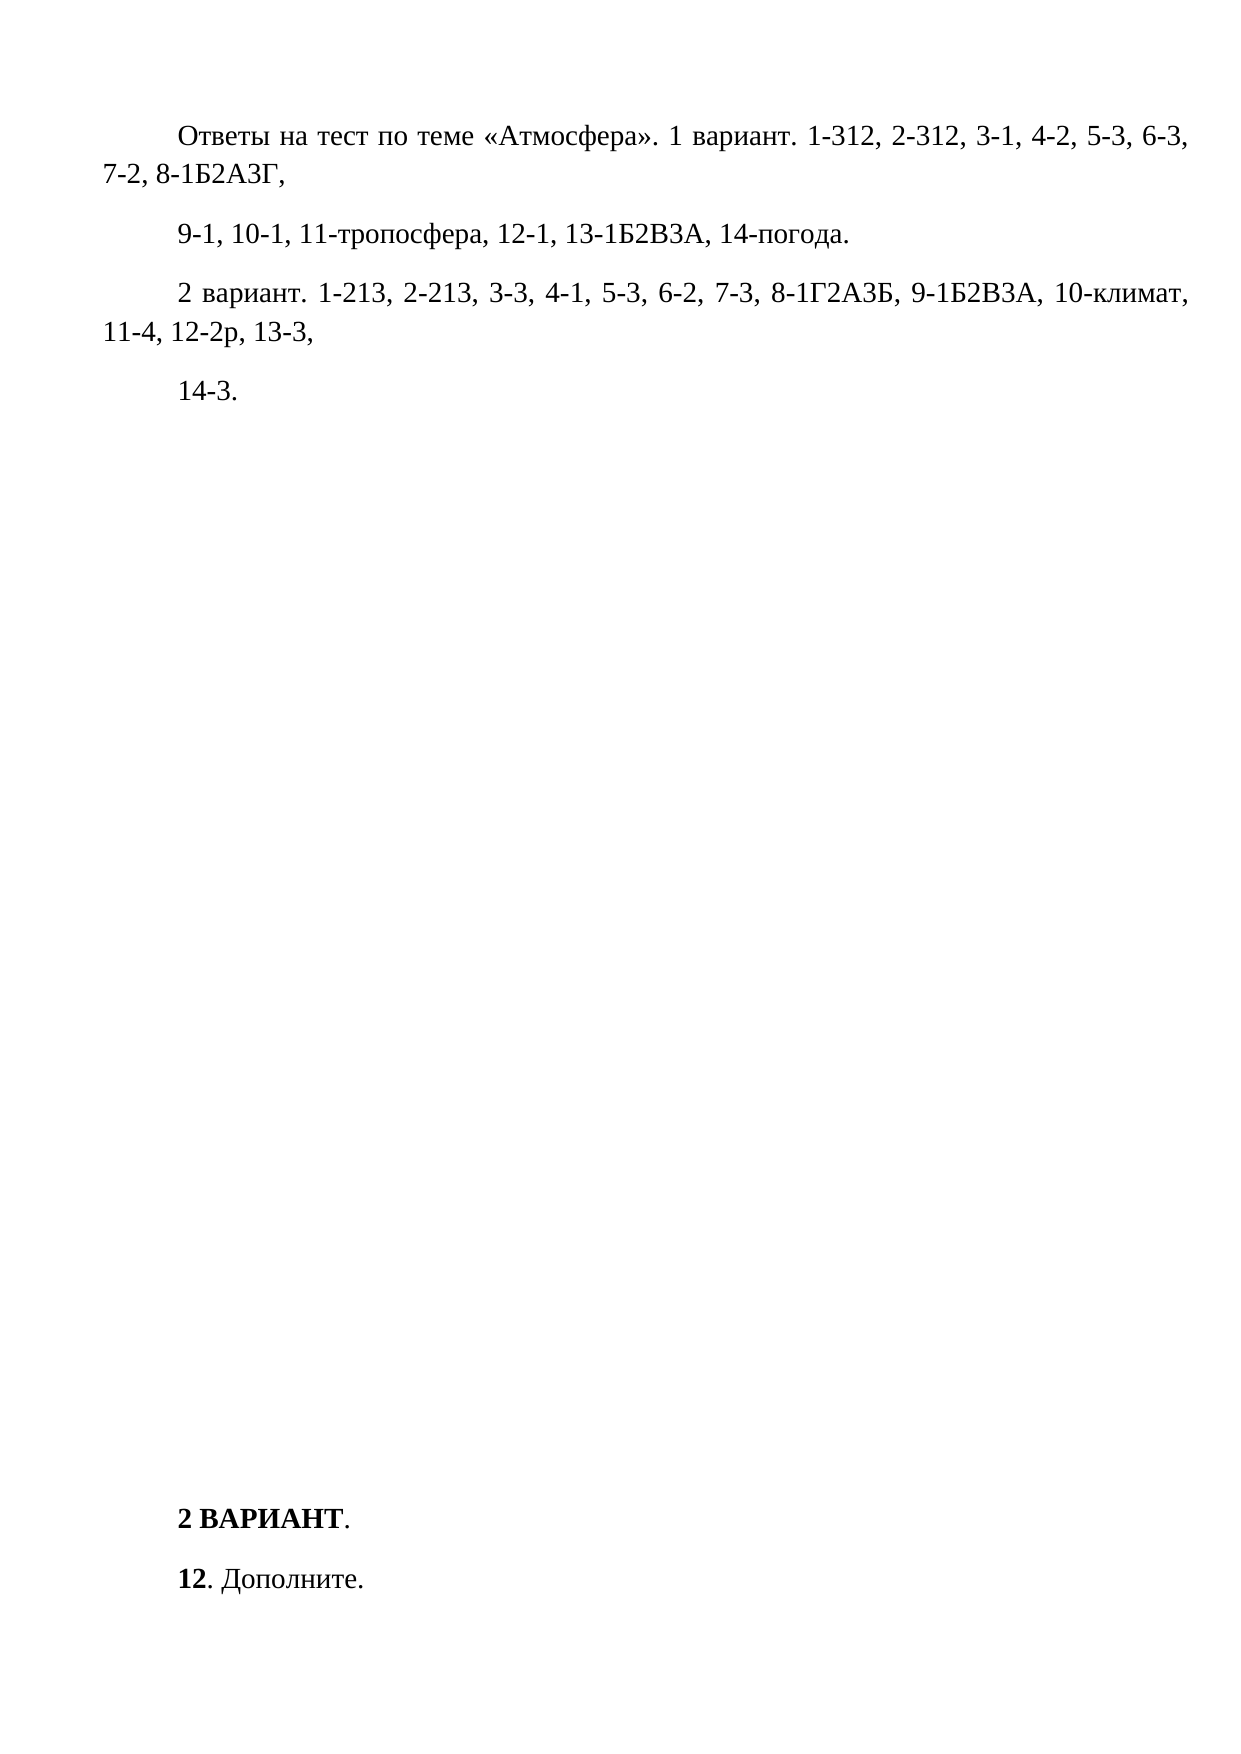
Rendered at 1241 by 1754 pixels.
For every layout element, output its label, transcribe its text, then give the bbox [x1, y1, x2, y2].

text 14-3. [102, 373, 1190, 407]
text 9-1, 10-1, 11-тропосфера, 12-1, 13-1Б2В3А, 14-погода. [102, 216, 1190, 249]
text 12. Дополните. [102, 1561, 1190, 1594]
text 2 ВАРИАНТ. [102, 1501, 1190, 1535]
text 2 вариант. 1-213, 2-213, 3-3, 4-1, 5-3, 6-2, 7-3, 8-1Г2А3Б, 9-1Б2В3А, 10-климат, 11-4, 12-2р, 13-3, [102, 275, 1190, 347]
text Ответы на тест по теме «Атмосфера». 1 вариант. 1-312, 2-312, 3-1, 4-2, 5-3, 6-3, 7-2, 8-1Б2А3Г, [102, 118, 1190, 190]
